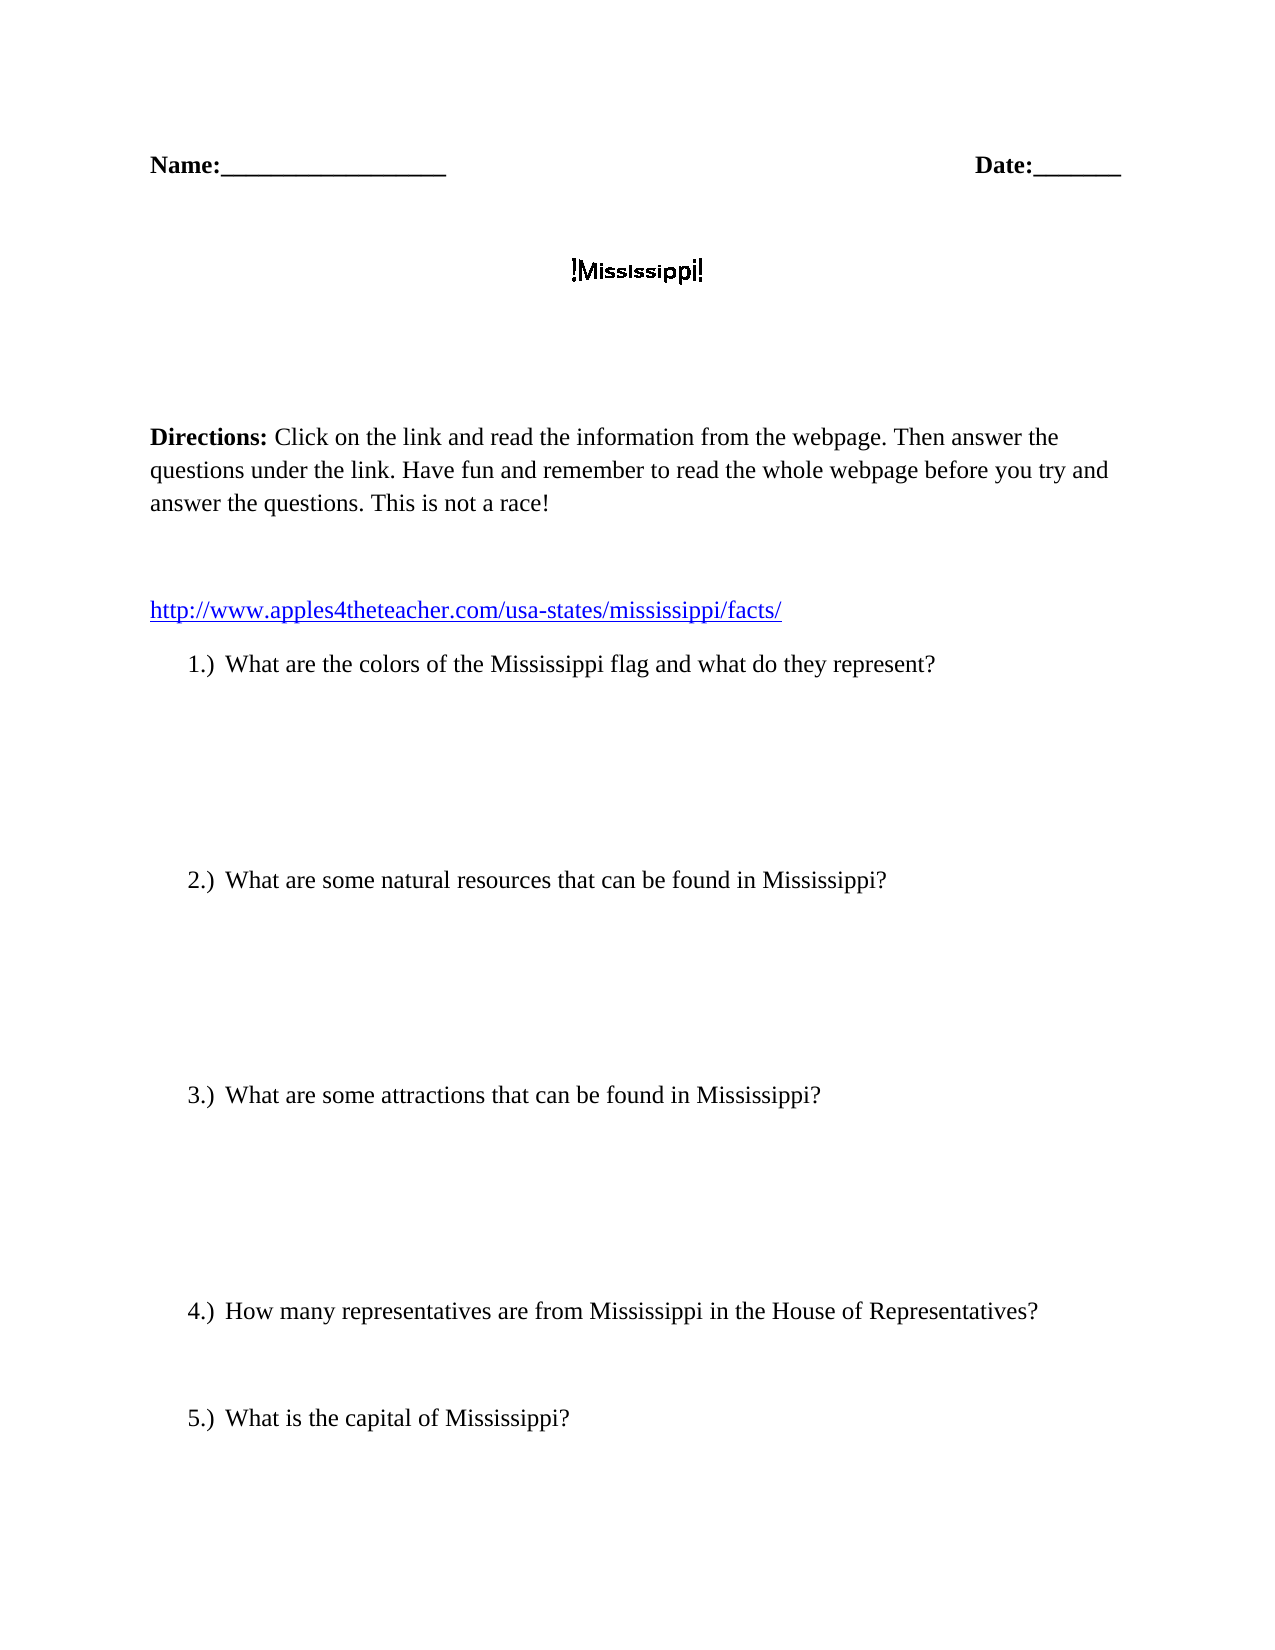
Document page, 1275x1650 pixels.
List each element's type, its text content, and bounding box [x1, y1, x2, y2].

text Name:__________________ Date:_______ [150, 150, 1125, 179]
list What are some natural resources that can be found in Mississippi? [187, 865, 1125, 894]
text http://www.apples4theteacher.com/usa-states/mississippi/facts/ [150, 596, 1125, 624]
text Directions: Click on the link and read the information from the webpage. Then answer the questions under the link. Have fun and remember to read the whole webpage before you try and answer the questions. This is not a race! [150, 422, 1125, 517]
list How many representatives are from Mississippi in the House of Representatives? [187, 1296, 1125, 1324]
list What is the capital of Mississippi? [187, 1403, 1125, 1432]
list What are some attractions that can be found in Mississippi? [187, 1080, 1125, 1109]
list What are the colors of the Mississippi flag and what do they represent? [187, 649, 1125, 678]
